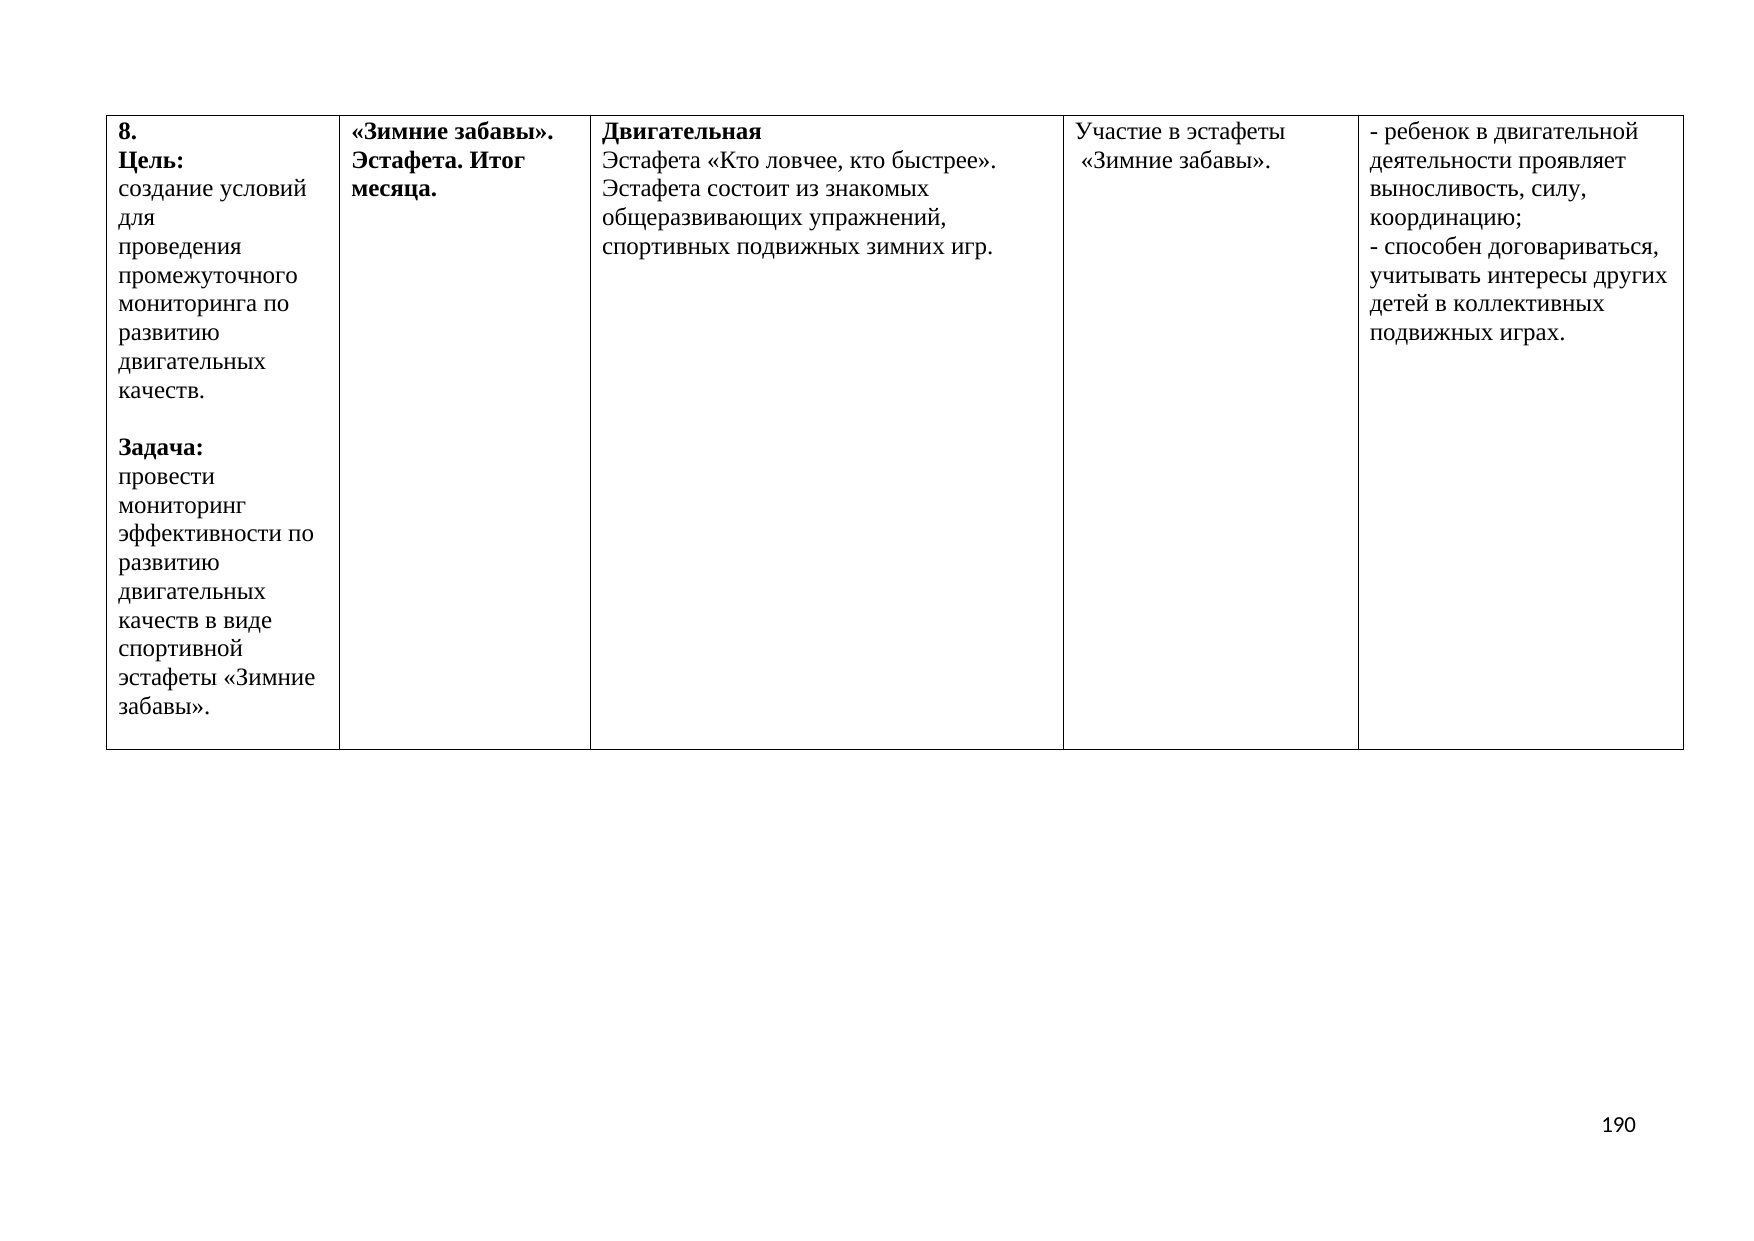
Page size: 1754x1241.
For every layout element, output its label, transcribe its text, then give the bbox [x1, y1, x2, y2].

table_header Участие в эстафеты «Зимние забавы». [1064, 116, 1358, 748]
table_header «Зимние забавы». Эстафета. Итог месяца. [340, 116, 590, 748]
table_header - ребенок в двигательной деятельности проявляет выносливость, силу, координацию; - способен договариваться, учитывать интересы других детей в коллективных подвижных играх. [1359, 116, 1683, 748]
table_header 8. Цель: создание условий для проведения промежуточного мониторинга по развитию двигательных качеств. Задача: провести мониторинг эффективности по развитию двигательных качеств в виде спортивной эстафеты «Зимние забавы». [107, 116, 339, 748]
table_header Двигательная Эстафета «Кто ловчее, кто быстрее». Эстафета состоит из знакомых общеразвивающих упражнений, спортивных подвижных зимних игр. [591, 116, 1063, 748]
